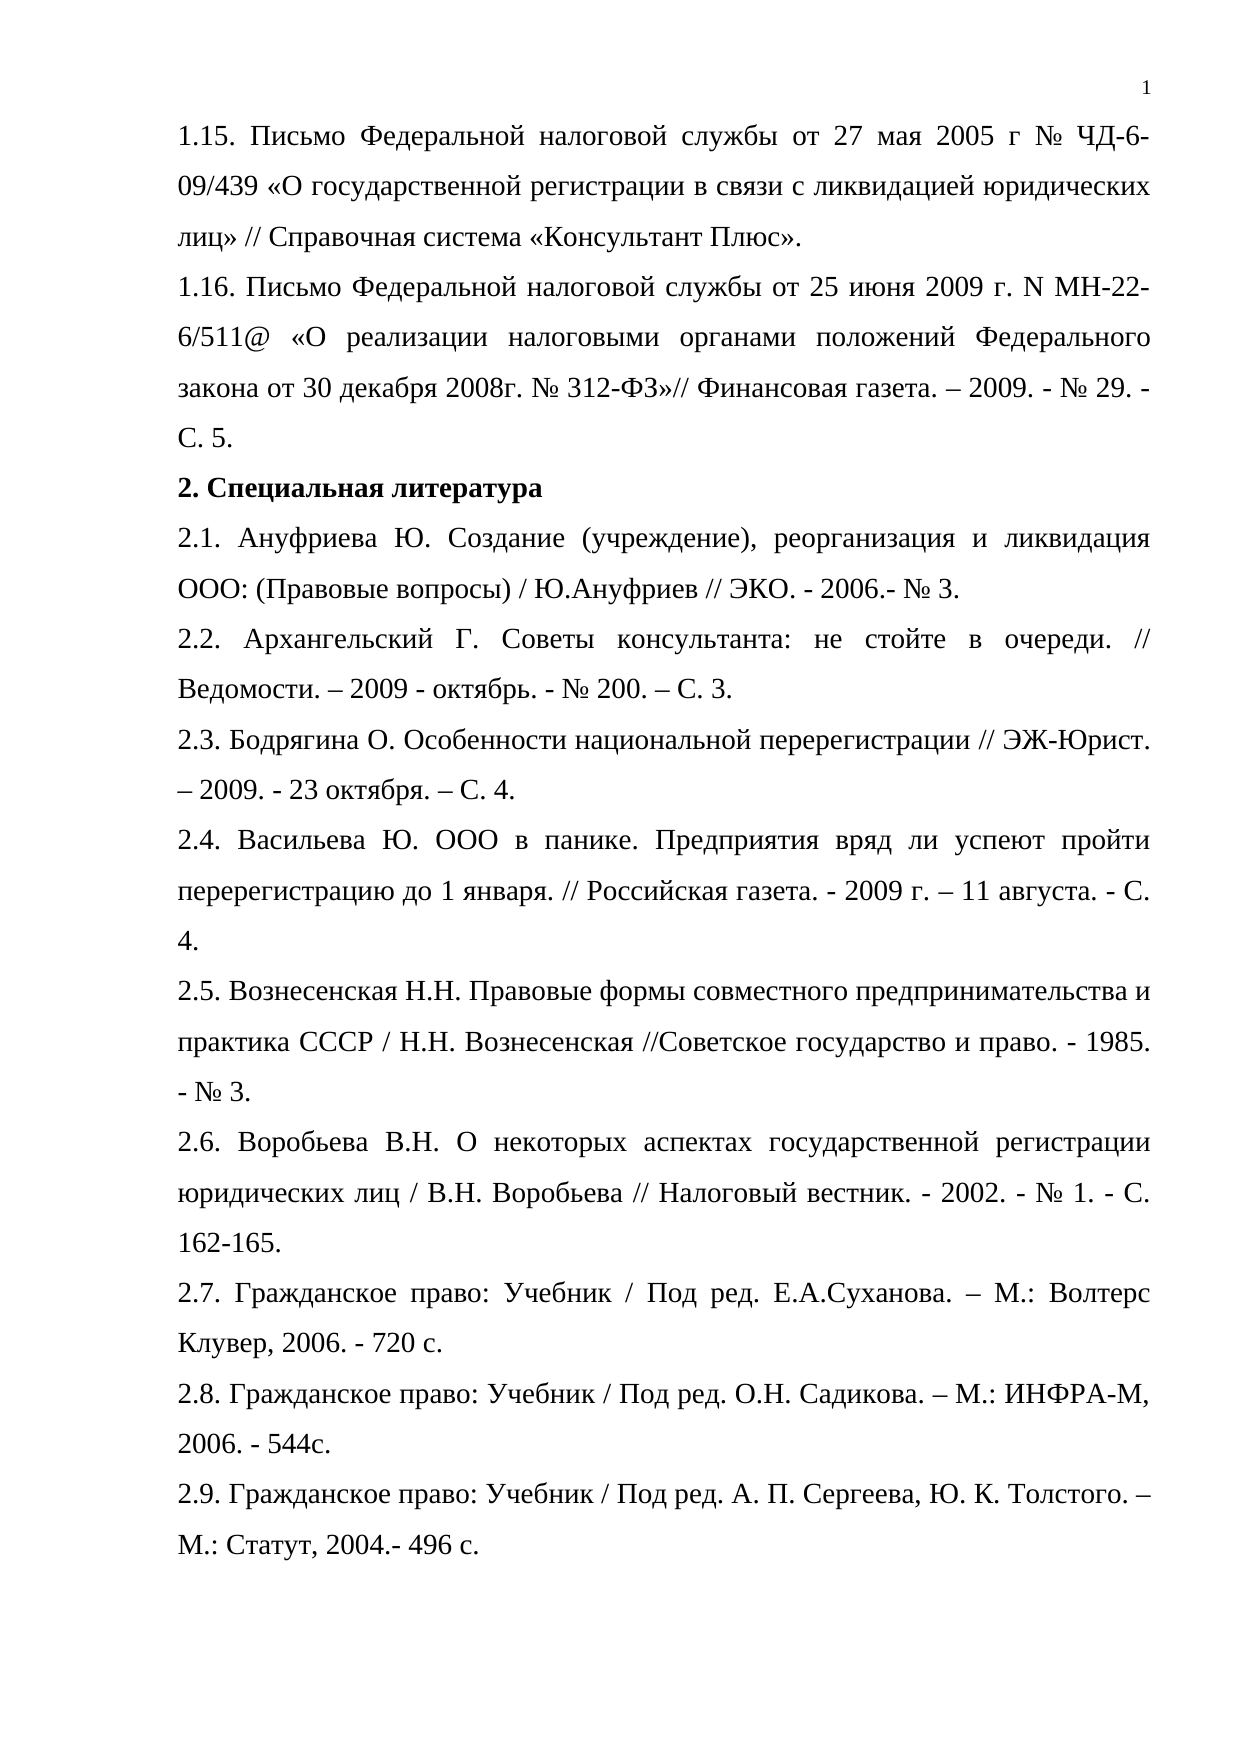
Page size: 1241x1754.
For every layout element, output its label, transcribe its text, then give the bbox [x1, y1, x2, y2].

text 2.3. Бодрягина О. Особенности национальной перерегистрации // ЭЖ-Юрист. – 2009. - 23 октября. – С. 4. [177, 722, 1152, 806]
text 2.7. Гражданское право: Учебник / Под ред. Е.А.Суханова. – М.: Волтерс Клувер, 2006. - 720 с. [177, 1275, 1152, 1359]
text 2.1. Ануфриева Ю. Создание (учреждение), реорганизация и ликвидация ООО: (Правовые вопросы) / Ю.Ануфриев // ЭКО. - 2006.- № 3. [177, 521, 1152, 604]
text 1.16. Письмо Федеральной налоговой службы от 25 июня 2009 г. N МН-22-6/511@ «О реализации налоговыми органами положений Федерального закона от 30 декабря 2008г. № 312-ФЗ»// Финансовая газета. – 2009. - № 29. - С. 5. [177, 269, 1152, 453]
text 2.9. Гражданское право: Учебник / Под ред. А. П. Сергеева, Ю. К. Толстого. – М.: Статут, 2004.- 496 с. [177, 1477, 1152, 1560]
text 2.4. Васильева Ю. ООО в панике. Предприятия вряд ли успеют пройти перерегистрацию до 1 января. // Российская газета. - 2009 г. – 11 августа. - С. 4. [177, 822, 1152, 957]
text 2.5. Вознесенская Н.Н. Правовые формы совместного предпринимательства и практика СССР / Н.Н. Вознесенская //Советское государство и право. - 1985. - № 3. [177, 973, 1152, 1108]
text 1.15. Письмо Федеральной налоговой службы от 27 мая 2005 г № ЧД-6-09/439 «О государственной регистрации в связи с ликвидацией юридических лиц» // Справочная система «Консультант Плюс». [177, 118, 1152, 252]
text 2.8. Гражданское право: Учебник / Под ред. О.Н. Садикова. – М.: ИНФРА-М, 2006. - 544с. [177, 1376, 1152, 1460]
text 2.2. Архангельский Г. Советы консультанта: не стойте в очереди. // Ведомости. – 2009 - октябрь. - № 200. – С. 3. [177, 621, 1152, 705]
text 2.6. Воробьева В.Н. О некоторых аспектах государственной регистрации юридических лиц / В.Н. Воробьева // Налоговый вестник. - 2002. - № 1. - С. 162-165. [177, 1124, 1152, 1258]
text 2. Специальная литература [177, 470, 1152, 504]
